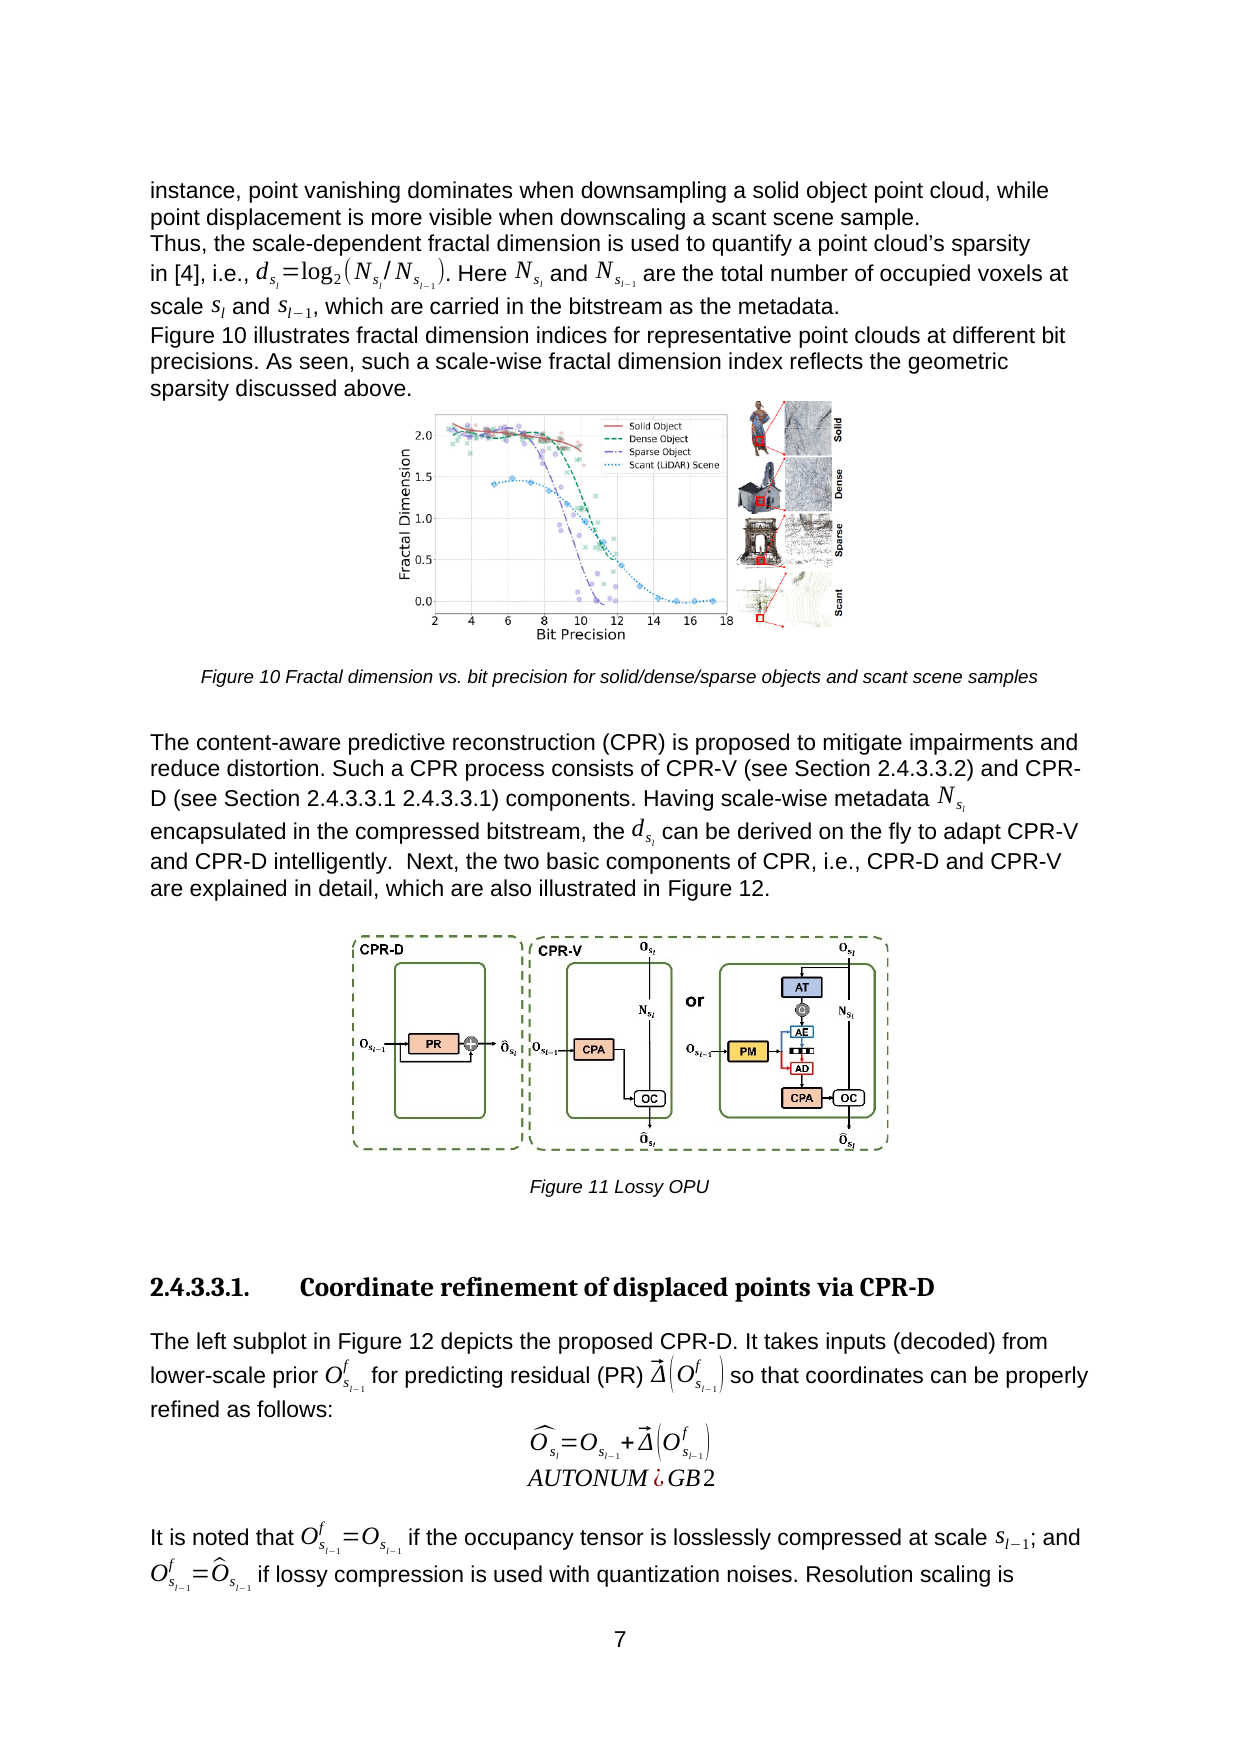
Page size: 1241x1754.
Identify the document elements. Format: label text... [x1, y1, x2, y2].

text Figure 10 illustrates fractal dimension indices for representative point clouds at different bit precisions. As seen, such a scale-wise fractal dimension index reflects the geometric sparsity discussed above. [150, 322, 1090, 402]
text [150, 1518, 1090, 1592]
picture [397, 401, 843, 641]
text The content-aware predictive reconstruction (CPR) is proposed to mitigate impairments and reduce distortion. Such a CPR process consists of CPR-V (see Section 2.4.3.3.2) and CPR-D (see Section 2.4.3.3.1) components. Having scale-wise metadata encapsulated in the compressed bitstream, the can be derived on the fly to adapt CPR-V and CPR-D intelligently. Next, the two basic components of CPR, i.e., CPR-D and CPR-V are explained in detail, which are also illustrated in Figure 11. [150, 728, 1090, 901]
picture [351, 935, 889, 1151]
subtitle Coordinate refinement of displaced points via CPR-D [150, 1272, 1090, 1303]
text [150, 177, 1090, 230]
text Thus, the scale-dependent fractal dimension is used to quantify a point cloud’s sparsity in [4], i.e., . Here and are the total number of occupied voxels at scale and , which are carried in the bitstream as the metadata. [150, 230, 1090, 322]
text The left subplot in Figure 11 depicts the proposed CPR-D. It takes inputs (decoded) from lower-scale prior for predicting residual (PR) so that coordinates can be properly refined as follows: [150, 1328, 1090, 1422]
